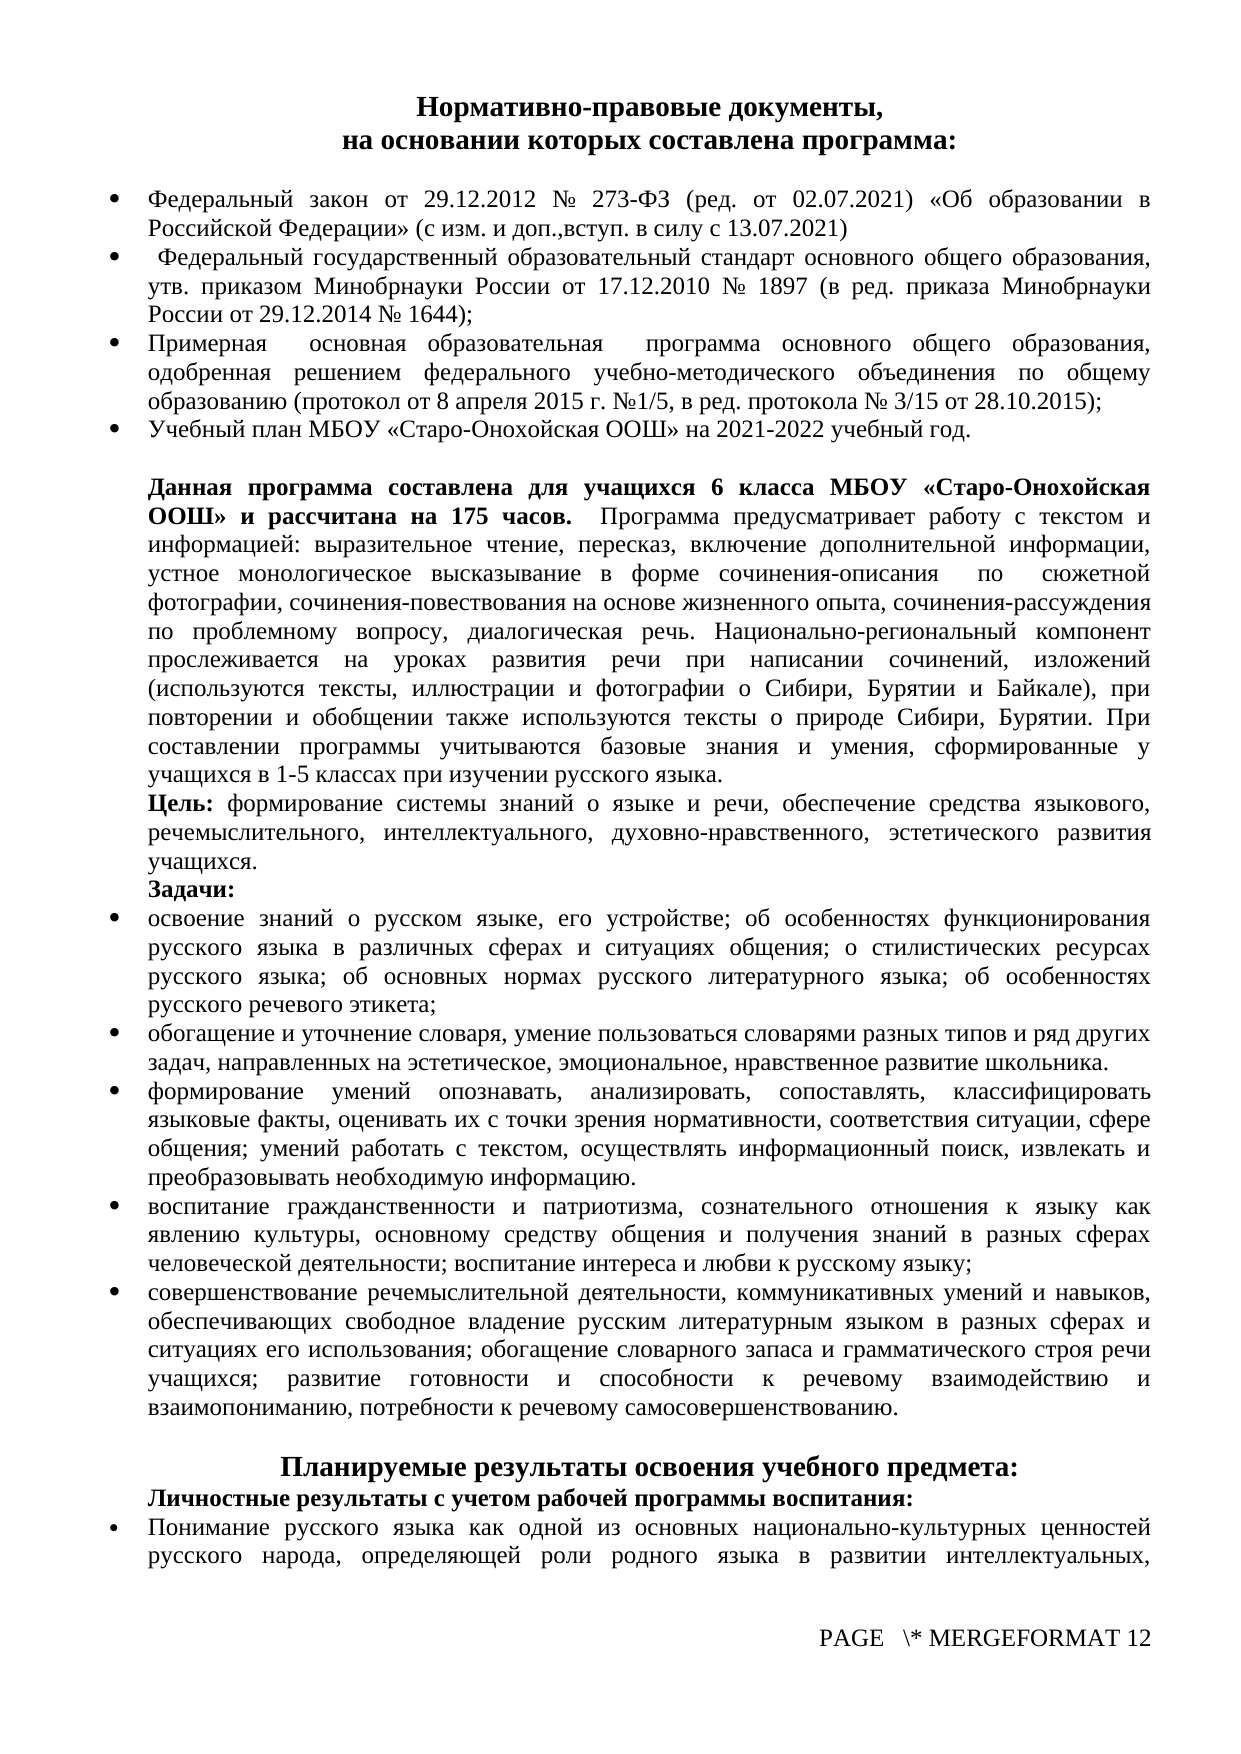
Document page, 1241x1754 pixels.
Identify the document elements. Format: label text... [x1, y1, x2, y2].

list обогащение и уточнение словаря, умение пользоваться словарями разных типов и ряд других задач, направленных на эстетическое, эмоциональное, нравственное развитие школьника. [110, 1018, 1152, 1076]
text Планируемые результаты освоения учебного предмета: [148, 1449, 1152, 1483]
text на основании которых составлена программа: [148, 122, 1152, 156]
list Учебный план МБОУ «Старо-Онохойская ООШ» на 2021-2022 учебный год. [110, 414, 1152, 443]
text Задачи: [148, 874, 1152, 903]
text Нормативно-правовые документы, [148, 89, 1152, 122]
list Федеральный закон от 29.12.2012 № 273-ФЗ (ред. от 02.07.2021) «Об образовании в Российской Федерации» (с изм. и доп.,вступ. в силу с 13.07.2021) [110, 184, 1152, 242]
list формирование умений опознавать, анализировать, сопоставлять, классифицировать языковые факты, оценивать их с точки зрения нормативности, соответствия ситуации, сфере общения; умений работать с текстом, осуществлять информационный поиск, извлекать и преобразовывать необходимую информацию. [110, 1076, 1152, 1191]
text Цель: формирование системы знаний о языке и речи, обеспечение средства языкового, речемыслительного, интеллектуального, духовно-нравственного, эстетического развития учащихся. [148, 788, 1152, 874]
list воспитание гражданственности и патриотизма, сознательного отношения к языку как явлению культуры, основному средству общения и получения знаний в разных сферах человеческой деятельности; воспитание интереса и любви к русскому языку; [110, 1191, 1152, 1277]
list совершенствование речемыслительной деятельности, коммуникативных умений и навыков, обеспечивающих свободное владение русским литературным языком в разных сферах и ситуациях его использования; обогащение словарного запаса и грамматического строя речи учащихся; развитие готовности и способности к речевому взаимодействию и взаимопониманию, потребности к речевому самосовершенствованию. [110, 1277, 1152, 1421]
list освоение знаний о русском языке, его устройстве; об особенностях функционирования русского языка в различных сферах и ситуациях общения; о стилистических ресурсах русского языка; об основных нормах русского литературного языка; об особенностях русского речевого этикета; [110, 903, 1152, 1018]
list Примерная основная образовательная программа основного общего образования, одобренная решением федерального учебно-методического объединения по общему образованию (протокол от 8 апреля 2015 г. №1/5, в ред. протокола № 3/15 от 28.10.2015); [110, 328, 1152, 414]
list Федеральный государственный образовательный стандарт основного общего образования, утв. приказом Минобрнауки России от 17.12.2010 № 1897 (в ред. приказа Минобрнауки России от 29.12.2014 № 1644); [110, 242, 1152, 328]
text Данная программа составлена для учащихся 6 класса МБОУ «Старо-Онохойская ООШ» и рассчитана на 175 часов. Программа предусматривает работу с текстом и информацией: выразительное чтение, пересказ, включение дополнительной информации, устное монологическое высказывание в форме сочинения-описания по сюжетной фотографии, сочинения-повествования на основе жизненного опыта, сочинения-рассуждения по проблемному вопросу, диалогическая речь. Национально-региональный компонент прослеживается на уроках развития речи при написании сочинений, изложений (используются тексты, иллюстрации и фотографии о Сибири, Бурятии и Байкале), при повторении и обобщении также используются тексты о природе Сибири, Бурятии. При составлении программы учитываются базовые знания и умения, сформированные у учащихся в 1-5 классах при изучении русского языка. [148, 472, 1152, 788]
text Личностные результаты с учетом рабочей программы воспитания: [148, 1483, 1152, 1512]
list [110, 1512, 1152, 1569]
